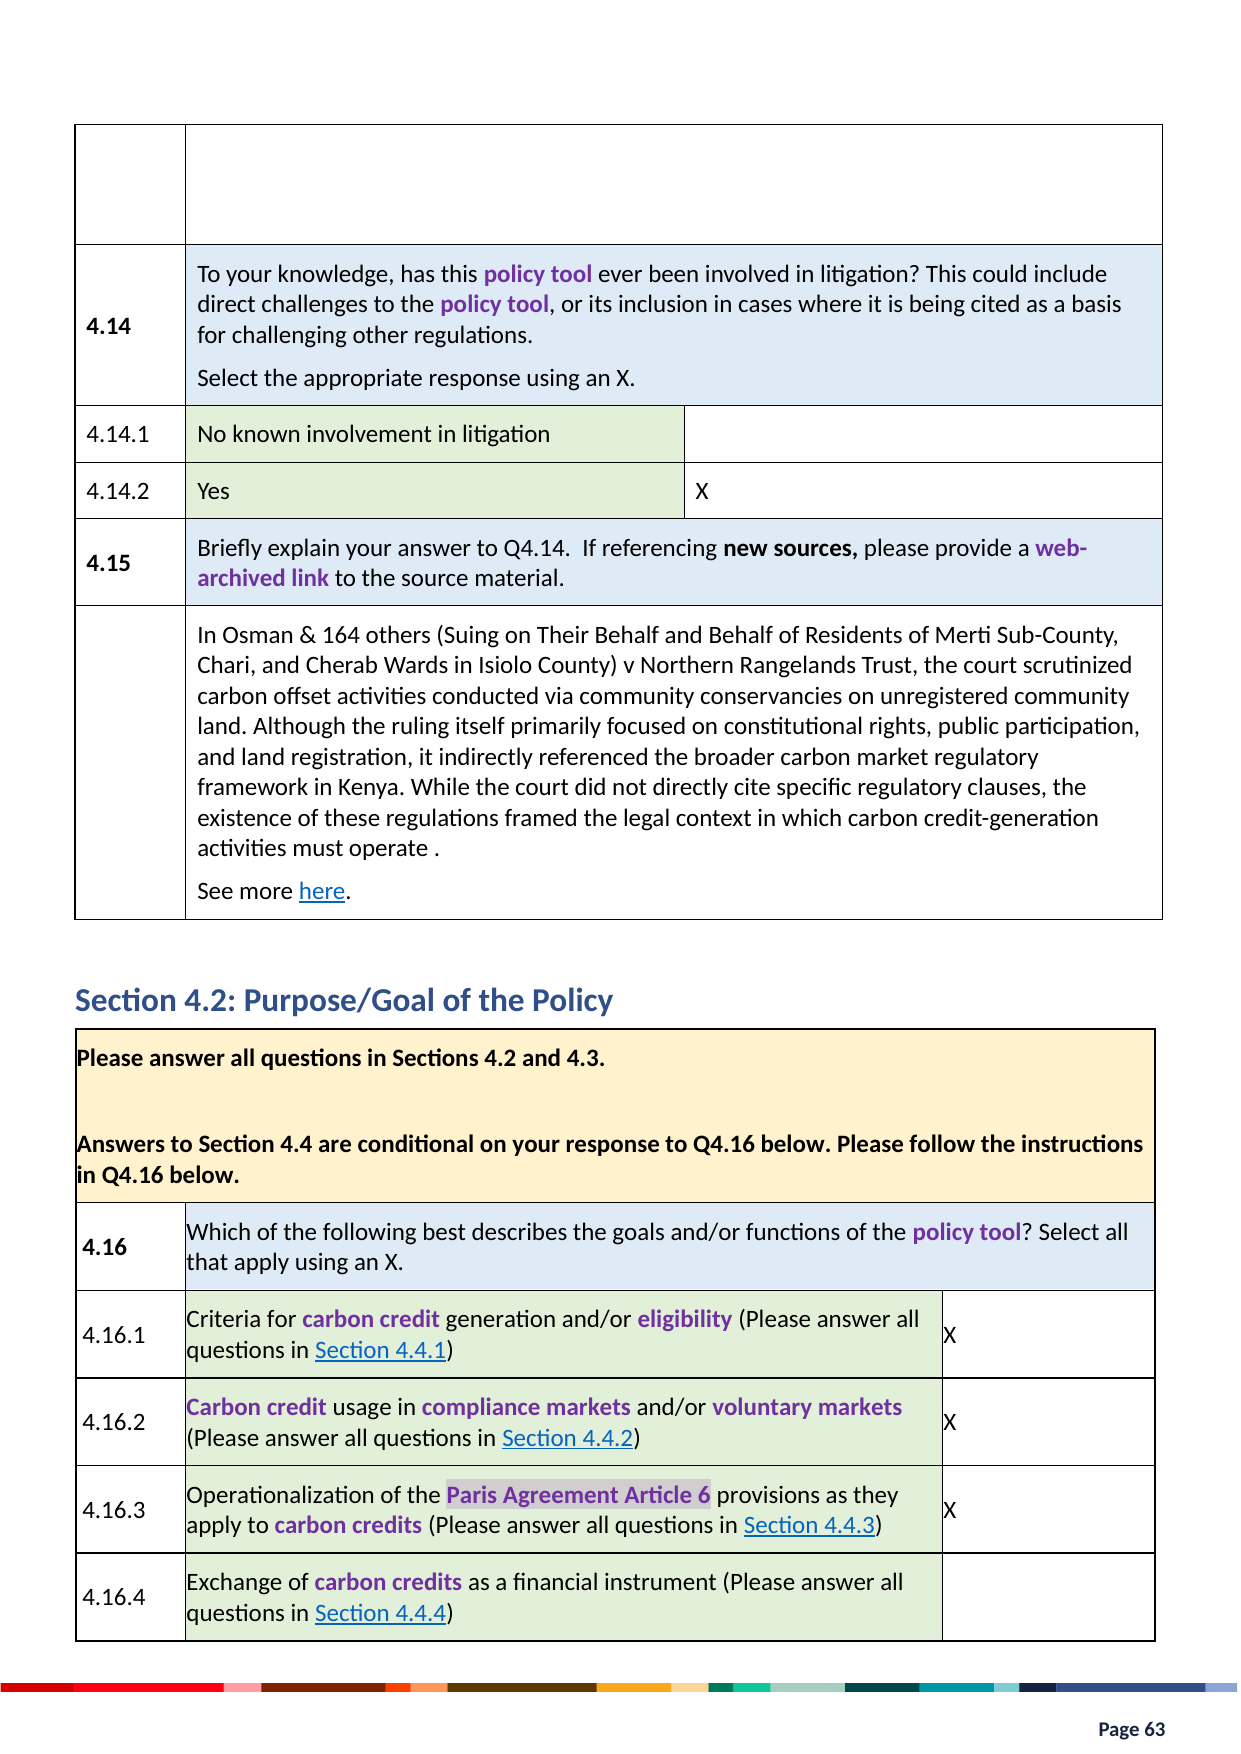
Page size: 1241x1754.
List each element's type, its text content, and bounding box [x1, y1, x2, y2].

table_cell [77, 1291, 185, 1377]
picture [0, 1683, 1236, 1692]
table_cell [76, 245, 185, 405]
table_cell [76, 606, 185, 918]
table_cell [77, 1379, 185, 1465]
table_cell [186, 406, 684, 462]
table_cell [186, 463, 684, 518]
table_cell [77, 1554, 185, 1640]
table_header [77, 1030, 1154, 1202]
subtitle Section 4.2: Purpose/Goal of the Policy [75, 979, 1165, 1020]
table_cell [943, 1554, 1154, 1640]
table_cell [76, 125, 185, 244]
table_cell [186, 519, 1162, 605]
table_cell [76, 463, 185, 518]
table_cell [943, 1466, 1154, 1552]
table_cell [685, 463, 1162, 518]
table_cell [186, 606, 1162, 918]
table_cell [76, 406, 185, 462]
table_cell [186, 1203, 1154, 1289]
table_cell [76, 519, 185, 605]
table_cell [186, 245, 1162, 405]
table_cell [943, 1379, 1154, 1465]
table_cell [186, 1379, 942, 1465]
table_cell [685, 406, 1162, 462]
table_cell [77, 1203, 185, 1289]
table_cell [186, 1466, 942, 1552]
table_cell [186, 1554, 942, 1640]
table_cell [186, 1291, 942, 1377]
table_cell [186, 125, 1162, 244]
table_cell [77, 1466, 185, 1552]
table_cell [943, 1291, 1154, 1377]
